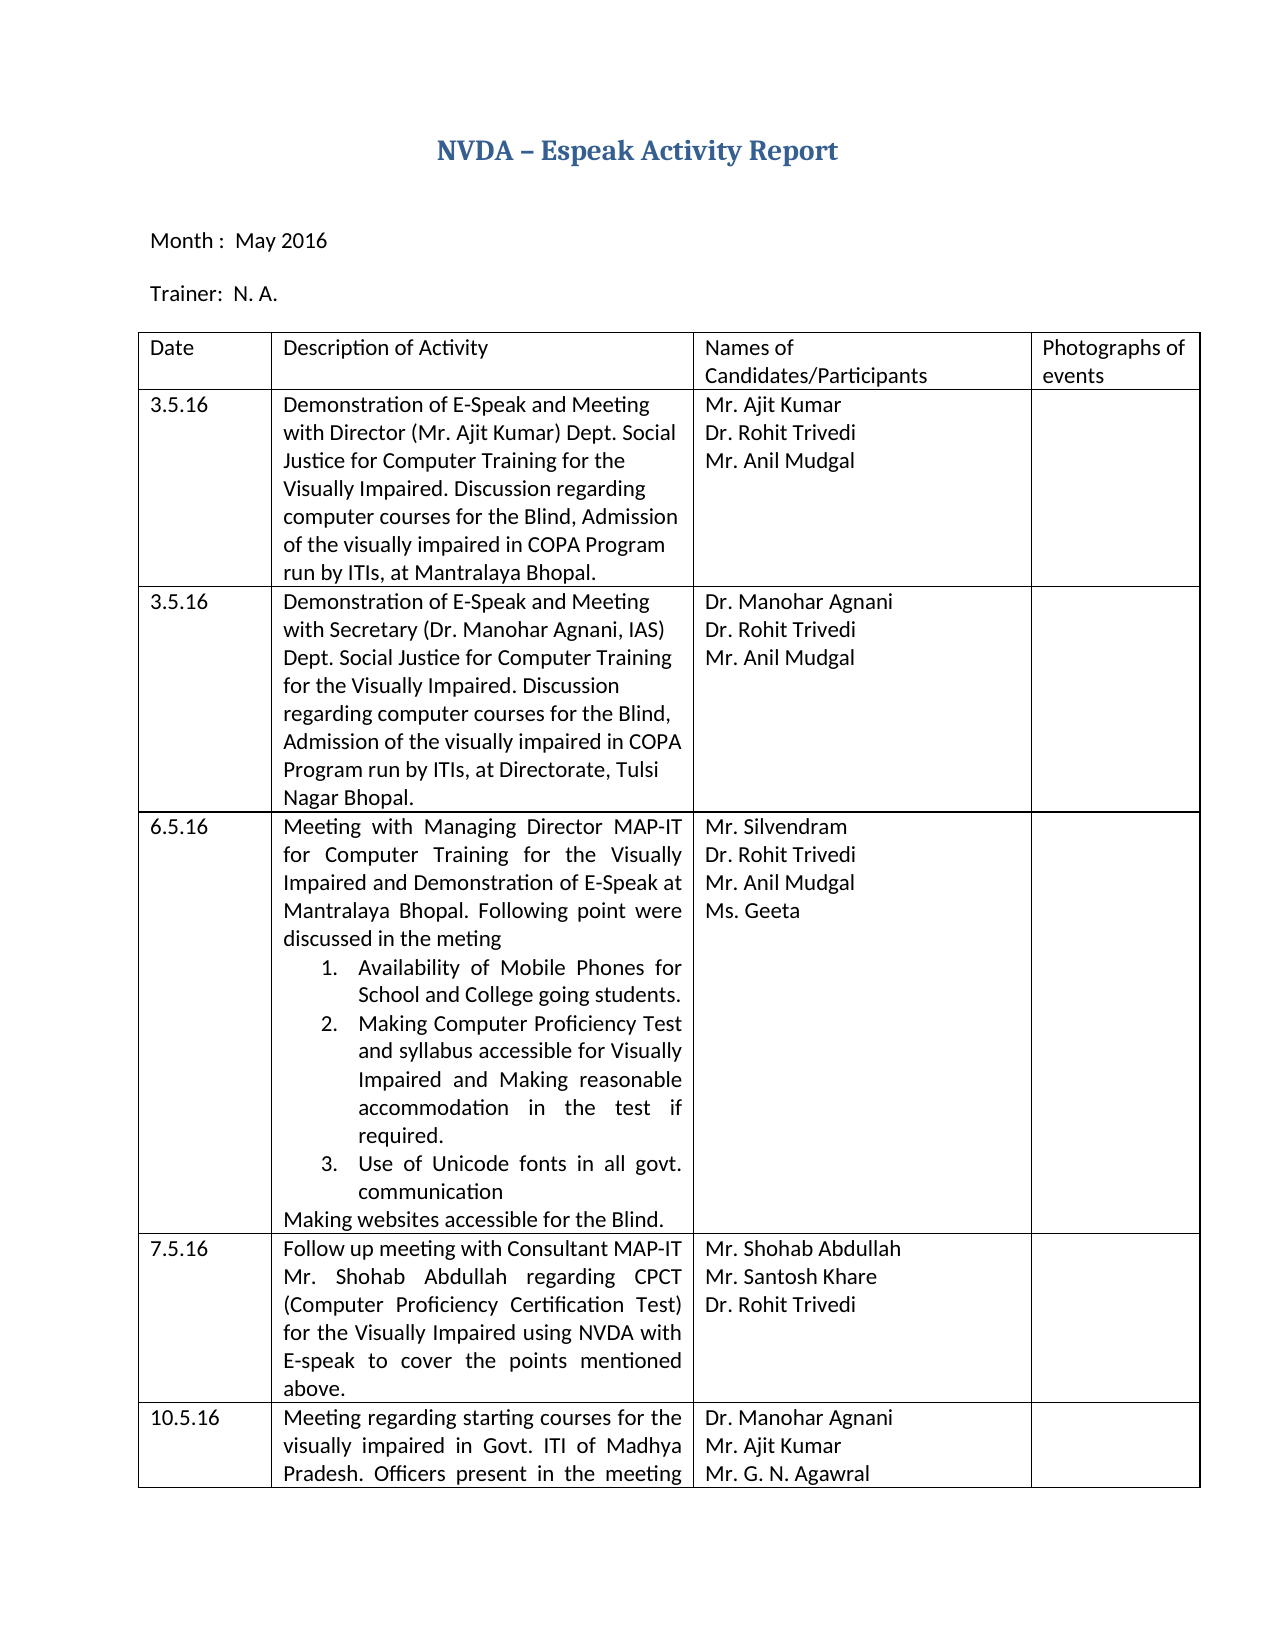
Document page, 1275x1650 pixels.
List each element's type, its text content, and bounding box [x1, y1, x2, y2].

table_cell [1032, 587, 1199, 811]
table_cell Mr. Ajit Kumar Dr. Rohit Trivedi Mr. Anil Mudgal [694, 390, 1031, 586]
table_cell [694, 1403, 1031, 1487]
table_header Description of Activity [272, 333, 693, 389]
text Trainer: N. A. [150, 279, 1125, 307]
table_header Photographs of events [1032, 333, 1199, 389]
table_cell Demonstration of E-Speak and Meeting with Secretary (Dr. Manohar Agnani, IAS) Dept. Social Justice for Computer Training for the Visually Impaired. Discussion regarding computer courses for the Blind, Admission of the visually impaired in COPA Program run by ITIs, at Directorate, Tulsi Nagar Bhopal. [272, 587, 693, 811]
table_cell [272, 1403, 693, 1487]
table_header Date [139, 333, 271, 389]
table_header Names of Candidates/Participants [694, 333, 1031, 389]
table_cell Dr. Manohar Agnani Dr. Rohit Trivedi Mr. Anil Mudgal [694, 587, 1031, 811]
table_cell Mr. Silvendram Dr. Rohit Trivedi Mr. Anil Mudgal Ms. Geeta [694, 813, 1031, 1233]
table_cell 6.5.16 [139, 813, 271, 1233]
table_cell [1032, 390, 1199, 586]
table_cell [1032, 813, 1199, 1233]
table_cell Follow up meeting with Consultant MAP-IT Mr. Shohab Abdullah regarding CPCT (Computer Proficiency Certification Test) for the Visually Impaired using NVDA with E-speak to cover the points mentioned above. [272, 1234, 693, 1402]
table_cell 3.5.16 [139, 390, 271, 586]
table_cell Demonstration of E-Speak and Meeting with Director (Mr. Ajit Kumar) Dept. Social Justice for Computer Training for the Visually Impaired. Discussion regarding computer courses for the Blind, Admission of the visually impaired in COPA Program run by ITIs, at Mantralaya Bhopal. [272, 390, 693, 586]
table_cell [1032, 1403, 1199, 1487]
table_cell [1032, 1234, 1199, 1402]
table_cell 7.5.16 [139, 1234, 271, 1402]
table_cell 10.5.16 [139, 1403, 271, 1487]
table_cell Mr. Shohab Abdullah Mr. Santosh Khare Dr. Rohit Trivedi [694, 1234, 1031, 1402]
table_cell 3.5.16 [139, 587, 271, 811]
table_cell Meeting with Managing Director MAP-IT for Computer Training for the Visually Impaired and Demonstration of E-Speak at Mantralaya Bhopal. Following point were discussed in the meting Availability of Mobile Phones for School and College going students. Making Computer Proficiency Test and syllabus accessible for Visually Impaired and Making reasonable accommodation in the test if required. Use of Unicode fonts in all govt. communication Making websites accessible for the Blind. [272, 813, 693, 1233]
subtitle NVDA – Espeak Activity Report [150, 134, 1125, 168]
text Month : May 2016 [150, 226, 1125, 254]
